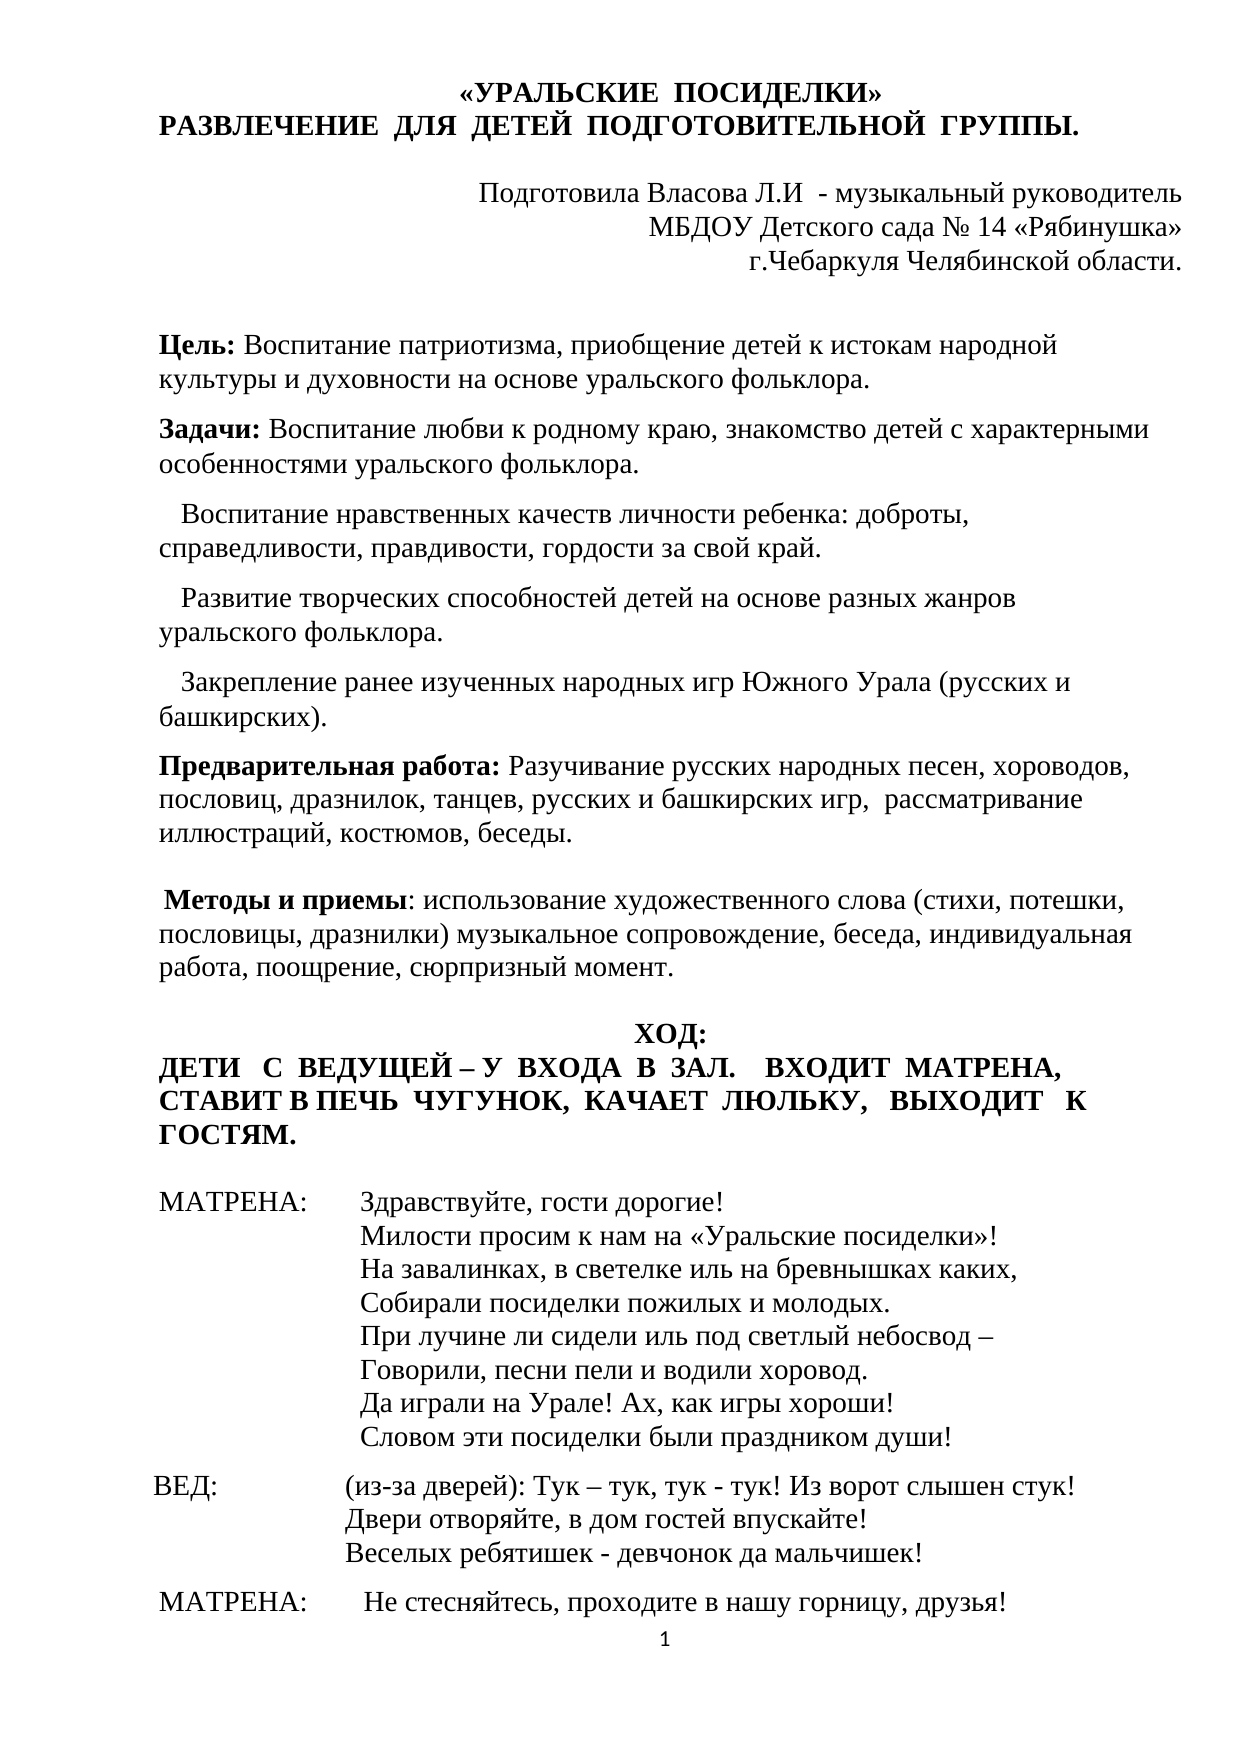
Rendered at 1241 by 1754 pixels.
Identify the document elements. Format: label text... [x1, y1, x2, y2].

table_cell ВЕД: [148, 1468, 334, 1584]
table_cell МАТРЕНА: [148, 1184, 348, 1468]
table_cell МАТРЕНА: [148, 1584, 334, 1618]
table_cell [334, 1584, 1168, 1618]
table_cell Здравствуйте, гости дорогие! Милости просим к нам на «Уральские посиделки»! На завалинках, в светелке иль на бревнышках каких, Собирали посиделки пожилых и молодых. При лучине ли сидели иль под светлый небосвод – Говорили, песни пели и водили хоровод. Да играли на Урале! Ах, как игры хороши! Словом эти посиделки были праздником души! [349, 1184, 1168, 1468]
table_cell (из-за дверей): Тук – тук, тук - тук! Из ворот слышен стук! Двери отворяйте, в дом гостей впускайте! Веселых ребятишек - девчонок да мальчишек! [334, 1468, 1168, 1584]
table_cell Цель: Воспитание патриотизма, приобщение детей к истокам народной культуры и духовности на основе уральского фольклора. Задачи: Воспитание любви к родному краю, знакомство детей с характерными особенностями уральского фольклора. Воспитание нравственных качеств личности ребенка: доброты, справедливости, правдивости, гордости за свой край. Развитие творческих способностей детей на основе разных жанров уральского фольклора. Закрепление ранее изученных народных игр Южного Урала (русских и башкирских). Предварительная работа: Разучивание русских народных песен, хороводов, пословиц, дразнилок, танцев, русских и башкирских игр, рассматривание иллюстраций, костюмов, беседы. Методы и приемы: использование художественного слова (стихи, потешки, пословицы, дразнилки) музыкальное сопровождение, беседа, индивидуальная работа, поощрение, сюрпризный момент. ХОД: ДЕТИ С ВЕДУЩЕЙ – У ВХОДА В ЗАЛ. ВХОДИТ МАТРЕНА, СТАВИТ В ПЕЧЬ ЧУГУНОК, КАЧАЕТ ЛЮЛЬКУ, ВЫХОДИТ К ГОСТЯМ. [148, 276, 1168, 1184]
table_header «УРАЛЬСКИЕ ПОСИДЕЛКИ» РАЗВЛЕЧЕНИЕ ДЛЯ ДЕТЕЙ ПОДГОТОВИТЕЛЬНОЙ ГРУППЫ. Подготовила Власова Л.И - музыкальный руководитель МБДОУ Детского сада № 14 «Рябинушка» г.Чебаркуля Челябинской области. [148, 75, 1168, 276]
